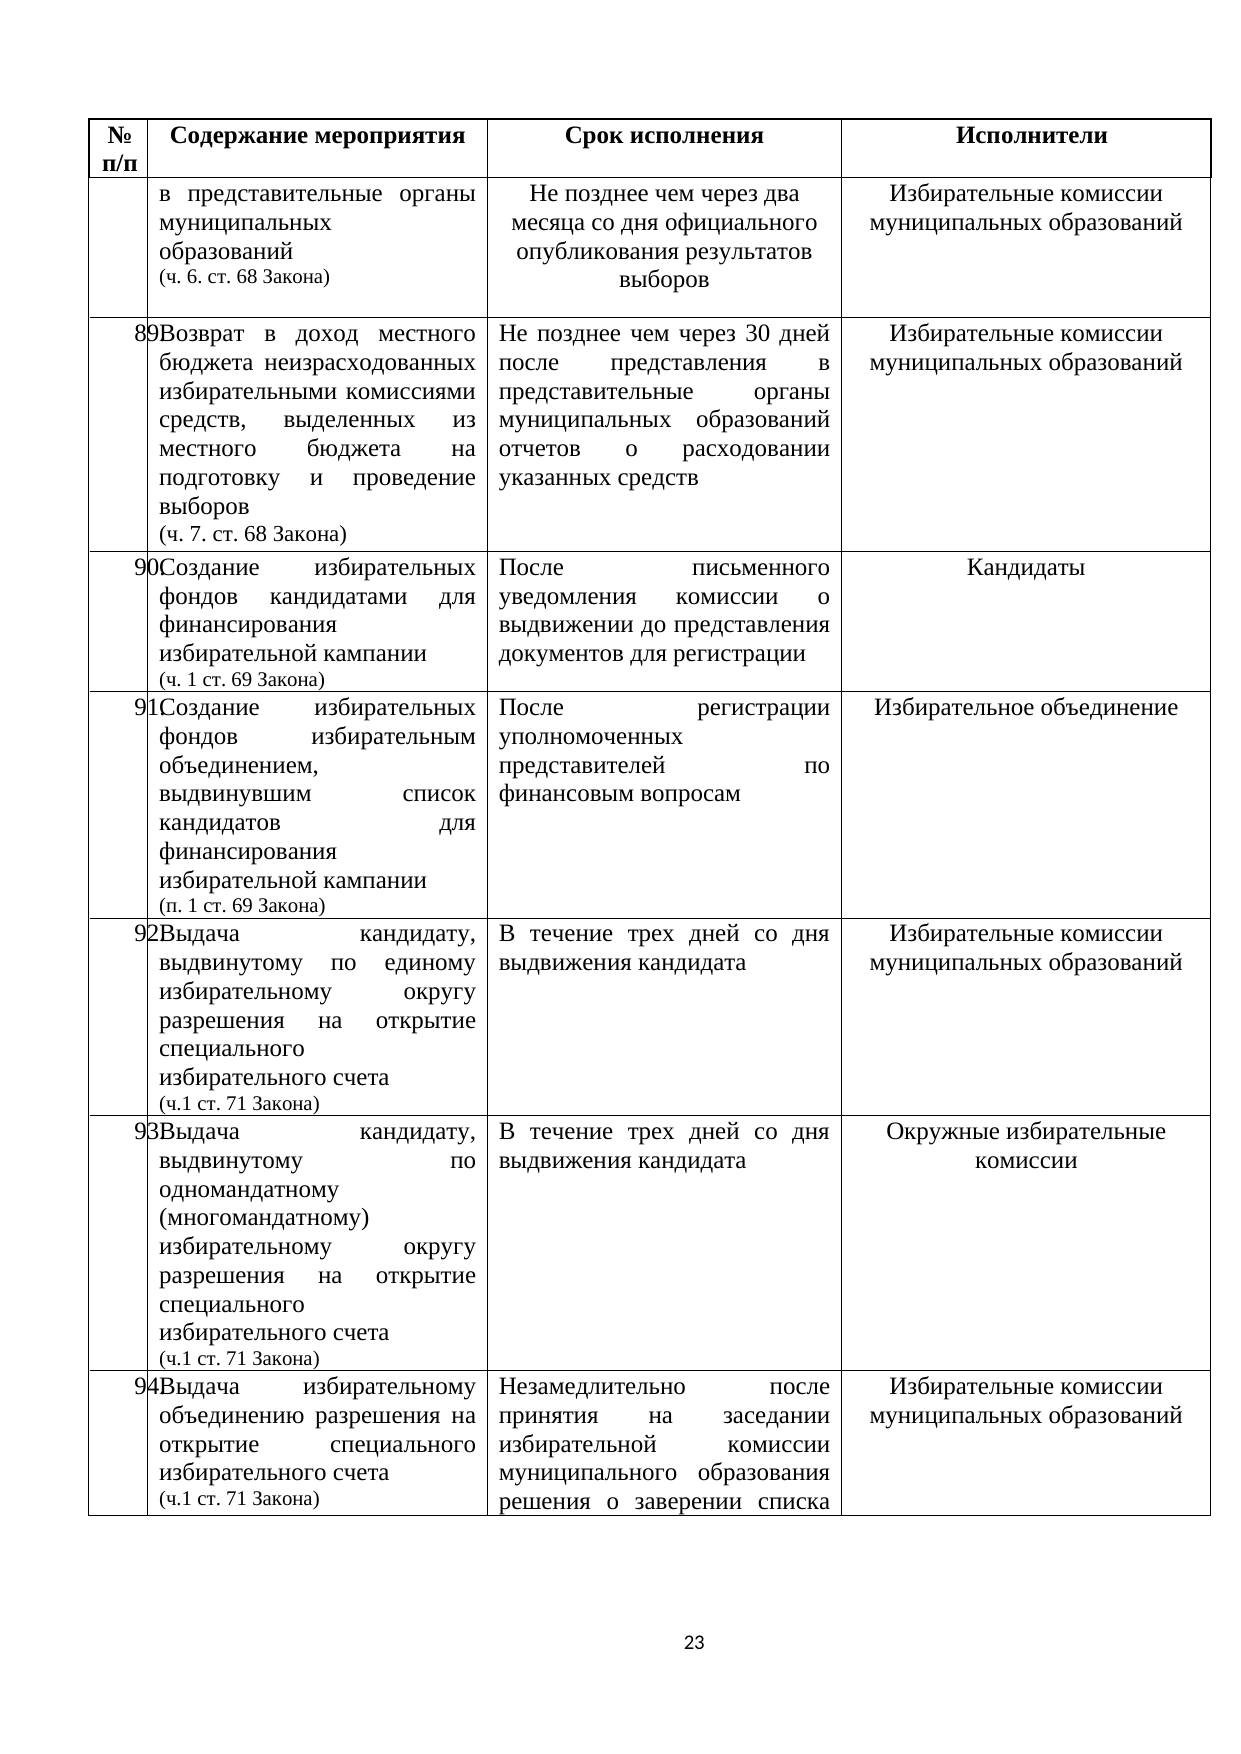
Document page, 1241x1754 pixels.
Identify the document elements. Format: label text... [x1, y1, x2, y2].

table_cell Создание избирательных фондов кандидатами для финансирования избирательной кампании (ч. 1 ст. 69 Закона) [148, 552, 487, 691]
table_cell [842, 1371, 1210, 1515]
table_cell [89, 552, 147, 691]
table_cell в представительные органы муниципальных образований (ч. 6. ст. 68 Закона) [148, 178, 487, 317]
table_cell После регистрации уполномоченных представителей по финансовым вопросам [488, 692, 841, 917]
table_cell [89, 919, 147, 1115]
table_header Содержание мероприятия [148, 120, 487, 177]
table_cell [148, 1371, 487, 1515]
table_header Срок исполнения [488, 120, 841, 177]
table_cell Выдача кандидату, выдвинутому по единому избирательному округу разрешения на открытие специального избирательного счета (ч.1 ст. 71 Закона) [148, 919, 487, 1115]
table_cell [89, 692, 147, 917]
table_header Исполнители [842, 120, 1210, 177]
table_cell Избирательные комиссии муниципальных образований [842, 178, 1210, 317]
table_cell В течение трех дней со дня выдвижения кандидата [488, 919, 841, 1115]
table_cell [488, 1371, 841, 1515]
table_cell После письменного уведомления комиссии о выдвижении до представления документов для регистрации [488, 552, 841, 691]
table_cell В течение трех дней со дня выдвижения кандидата [488, 1116, 841, 1370]
table_cell Избирательные комиссии муниципальных образований [842, 919, 1210, 1115]
table_cell Создание избирательных фондов избирательным объединением, выдвинувшим список кандидатов для финансирования избирательной кампании (п. 1 ст. 69 Закона) [148, 692, 487, 917]
table_cell Не позднее чем через 30 дней после представления в представительные органы муниципальных образований отчетов о расходовании указанных средств [488, 318, 841, 551]
table_header № п/п [90, 120, 147, 177]
table_cell Окружные избирательные комиссии [842, 1116, 1210, 1370]
table_cell Избирательные комиссии муниципальных образований [842, 318, 1210, 551]
table_cell Не позднее чем через два месяца со дня официального опубликования результатов выборов [488, 178, 841, 317]
table_cell Избирательное объединение [842, 692, 1210, 917]
table_cell [89, 1371, 147, 1515]
table_cell [89, 318, 147, 551]
table_cell [89, 1116, 147, 1370]
table_cell Кандидаты [842, 552, 1210, 691]
table_cell Возврат в доход местного бюджета неизрасходованных избирательными комиссиями средств, выделенных из местного бюджета на подготовку и проведение выборов (ч. 7. ст. 68 Закона) [148, 318, 487, 551]
table_cell Выдача кандидату, выдвинутому по одномандатному (многомандатному) избирательному округу разрешения на открытие специального избирательного счета (ч.1 ст. 71 Закона) [148, 1116, 487, 1370]
